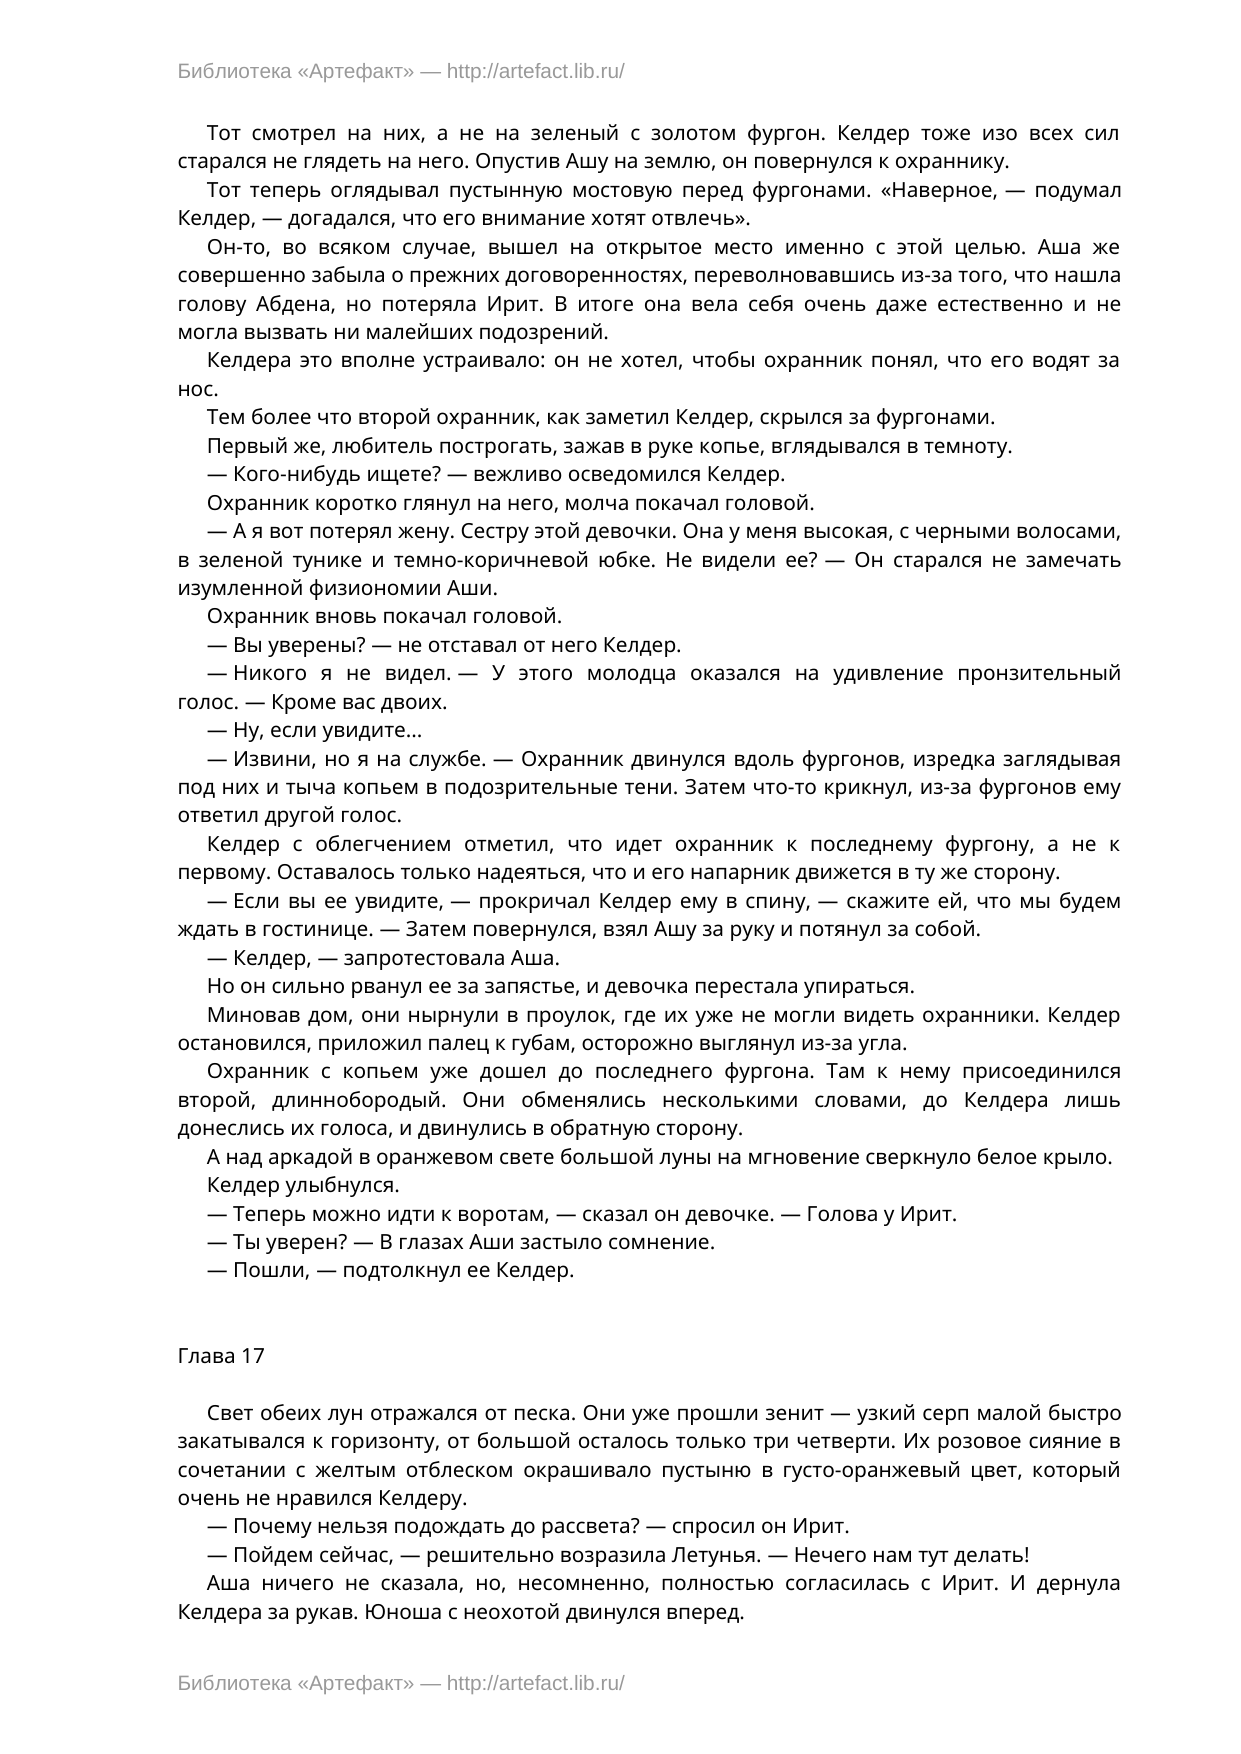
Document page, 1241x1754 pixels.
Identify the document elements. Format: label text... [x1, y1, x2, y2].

text Аша ничего не сказала, но, несомненно, полностью согласилась с Ирит. И дернула Келдера за рукав. Юноша с неохотой двинулся вперед. [177, 1568, 1122, 1625]
text — Почему нельзя подождать до рассвета? — спросил он Ирит. [177, 1512, 1122, 1540]
text Келдер улыбнулся. [177, 1170, 1122, 1199]
text — Ты уверен? — В глазах Аши застыло сомнение. [177, 1227, 1122, 1256]
text Келдера это вполне устраивало: он не хотел, чтобы охранник понял, что его водят за нос. [177, 346, 1122, 402]
text Тот смотрел на них, а не на зеленый с золотом фургон. Келдер тоже изо всех сил старался не глядеть на него. Опустив Ашу на землю, он повернулся к охраннику. [177, 118, 1122, 175]
text А над аркадой в оранжевом свете большой луны на мгновение сверкнуло белое крыло. [177, 1142, 1122, 1170]
text — Ну, если увидите... [177, 715, 1122, 744]
text Охранник вновь покачал головой. [177, 602, 1122, 630]
text — Пойдем сейчас, — решительно возразила Летунья. — Нечего нам тут делать! [177, 1540, 1122, 1568]
text Первый же, любитель построгать, зажав в руке копье, вглядывался в темноту. [177, 431, 1122, 459]
text — А я вот потерял жену. Сестру этой девочки. Она у меня высокая, с черными волосами, в зеленой тунике и темно-коричневой юбке. Не видели ее? — Он старался не замечать изумленной физиономии Аши. [177, 516, 1122, 602]
text — Никого я не видел. — У этого молодца оказался на удивление пронзительный голос. — Кроме вас двоих. [177, 658, 1122, 715]
text Но он сильно рванул ее за запястье, и девочка перестала упираться. [177, 971, 1122, 1000]
text — Если вы ее увидите, — прокричал Келдер ему в спину, — скажите ей, что мы будем ждать в гостинице. — Затем повернулся, взял Ашу за руку и потянул за собой. [177, 886, 1122, 943]
text — Извини, но я на службе. — Охранник двинулся вдоль фургонов, изредка заглядывая под них и тыча копьем в подозрительные тени. Затем что-то крикнул, из-за фургонов ему ответил другой голос. [177, 744, 1122, 829]
text Миновав дом, они нырнули в проулок, где их уже не могли видеть охранники. Келдер остановился, приложил палец к губам, осторожно выглянул из-за угла. [177, 1000, 1122, 1057]
text — Келдер, — запротестовала Аша. [177, 943, 1122, 971]
text — Кого-нибудь ищете? — вежливо осведомился Келдер. [177, 459, 1122, 488]
text — Вы уверены? — не отставал от него Келдер. [177, 630, 1122, 658]
text — Пошли, — подтолкнул ее Келдер. [177, 1256, 1122, 1284]
text — Теперь можно идти к воротам, — сказал он девочке. — Голова у Ирит. [177, 1199, 1122, 1227]
text Охранник коротко глянул на него, молча покачал головой. [177, 488, 1122, 516]
text Тем более что второй охранник, как заметил Келдер, скрылся за фургонами. [177, 402, 1122, 431]
text Свет обеих лун отражался от песка. Они уже прошли зенит — узкий серп малой быстро закатывался к горизонту, от большой осталось только три четверти. Их розовое сияние в сочетании с желтым отблеском окрашивало пустыню в густо-оранжевый цвет, который очень не нравился Келдеру. [177, 1398, 1122, 1512]
text Он-то, во всяком случае, вышел на открытое место именно с этой целью. Аша же совершенно забыла о прежних договоренностях, переволновавшись из-за того, что нашла голову Абдена, но потеряла Ирит. В итоге она вела себя очень даже естественно и не могла вызвать ни малейших подозрений. [177, 232, 1122, 346]
subtitle Глава 17 [177, 1341, 1122, 1369]
text Келдер с облегчением отметил, что идет охранник к последнему фургону, а не к первому. Оставалось только надеяться, что и его напарник движется в ту же сторону. [177, 829, 1122, 886]
text Охранник с копьем уже дошел до последнего фургона. Там к нему присоединился второй, длиннобородый. Они обменялись несколькими словами, до Келдера лишь донеслись их голоса, и двинулись в обратную сторону. [177, 1057, 1122, 1142]
text Тот теперь оглядывал пустынную мостовую перед фургонами. «Наверное, — подумал Келдер, — догадался, что его внимание хотят отвлечь». [177, 175, 1122, 232]
